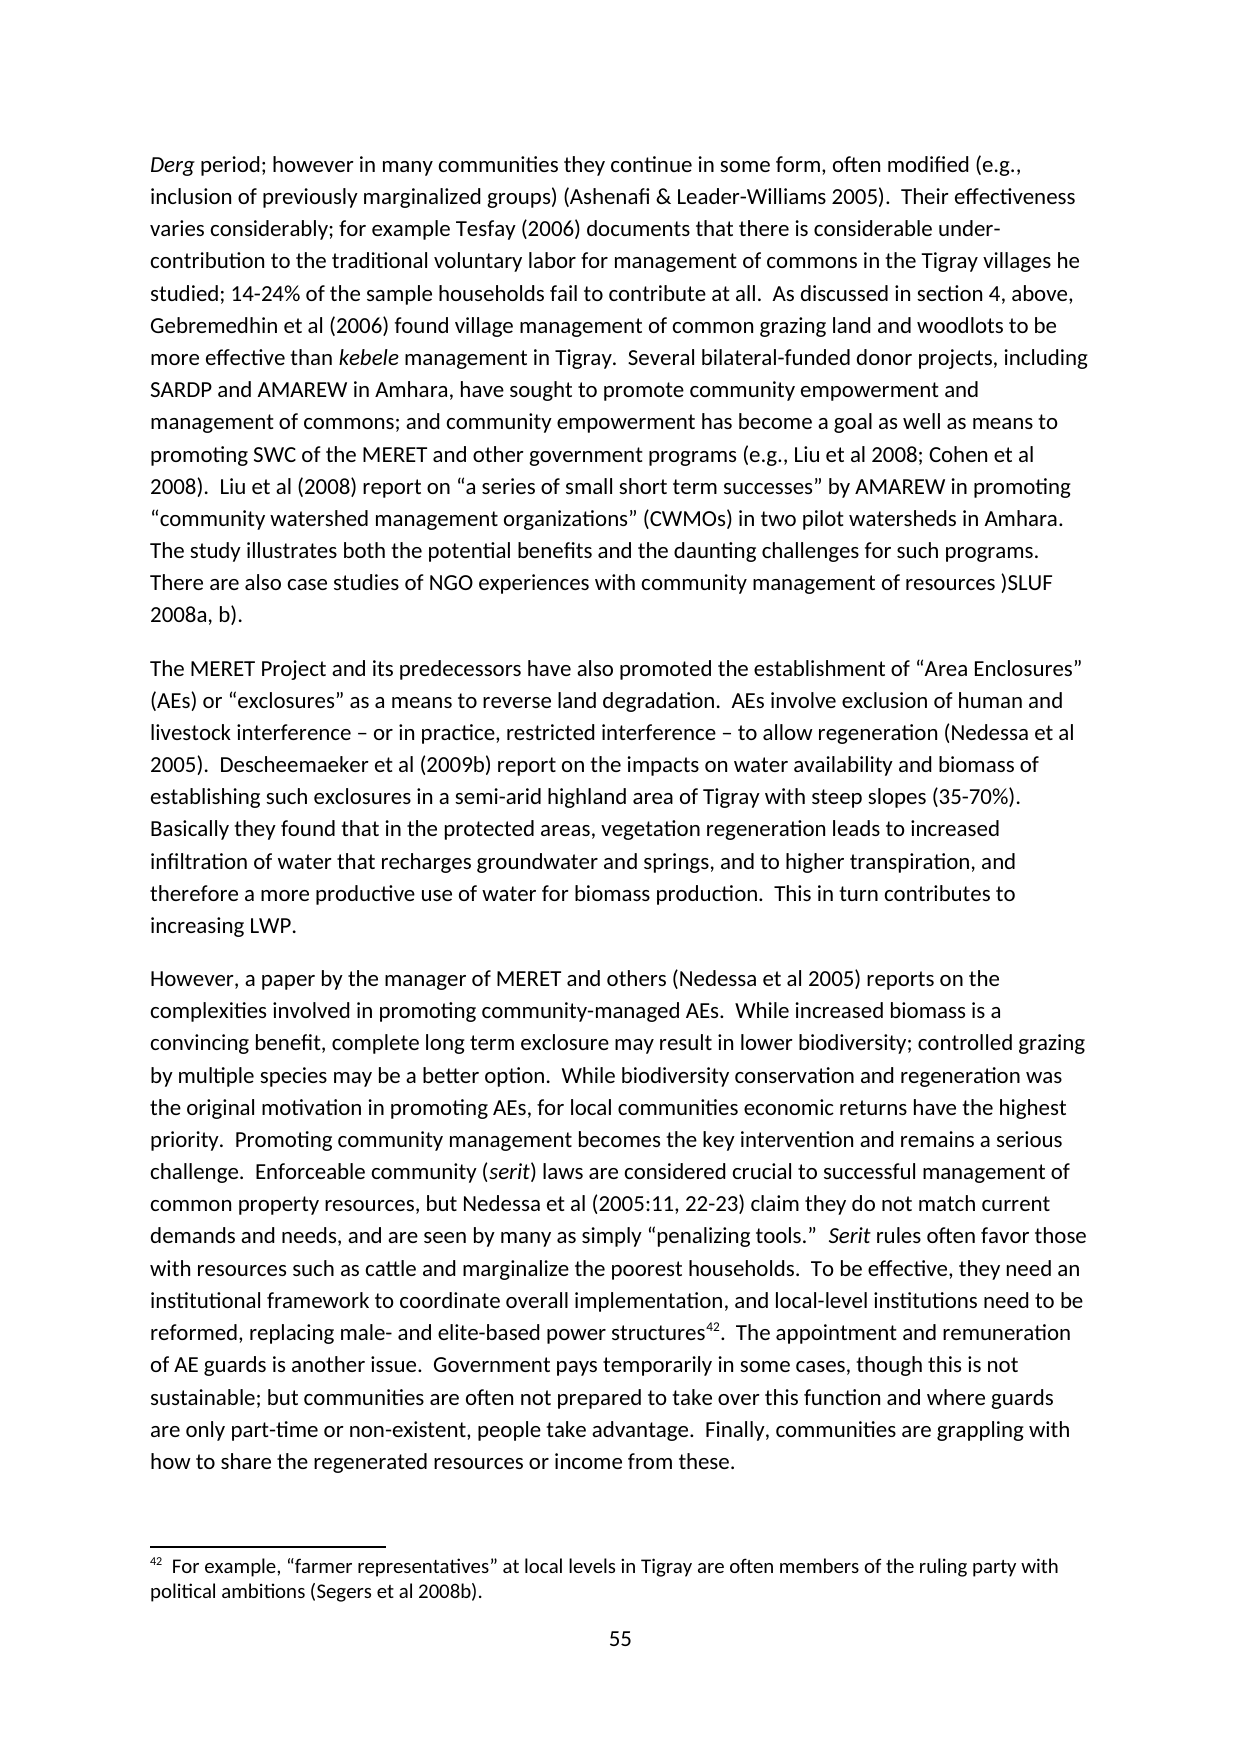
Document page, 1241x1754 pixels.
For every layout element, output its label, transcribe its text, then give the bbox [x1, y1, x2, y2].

text However, a paper by the manager of MERET and others (Nedessa et al 2005) reports on the complexities involved in promoting community-managed AEs. While increased biomass is a convincing benefit, complete long term exclosure may result in lower biodiversity; controlled grazing by multiple species may be a better option. While biodiversity conservation and regeneration was the original motivation in promoting AEs, for local communities economic returns have the highest priority. Promoting community management becomes the key intervention and remains a serious challenge. Enforceable community (serit) laws are considered crucial to successful management of common property resources, but Nedessa et al (2005:11, 22-23) claim they do not match current demands and needs, and are seen by many as simply “penalizing tools.” Serit rules often favor those with resources such as cattle and marginalize the poorest households. To be effective, they need an institutional framework to coordinate overall implementation, and local-level institutions need to be reformed, replacing male- and elite-based power structures. The appointment and remuneration of AE guards is another issue. Government pays temporarily in some cases, though this is not sustainable; but communities are often not prepared to take over this function and where guards are only part-time or non-existent, people take advantage. Finally, communities are grappling with how to share the regenerated resources or income from these. [150, 964, 1090, 1475]
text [150, 150, 1090, 629]
text The MERET Project and its predecessors have also promoted the establishment of “Area Enclosures” (AEs) or “exclosures” as a means to reverse land degradation. AEs involve exclusion of human and livestock interference – or in practice, restricted interference – to allow regeneration (Nedessa et al 2005). Descheemaeker et al (2009b) report on the impacts on water availability and biomass of establishing such exclosures in a semi-arid highland area of Tigray with steep slopes (35-70%). Basically they found that in the protected areas, vegetation regeneration leads to increased infiltration of water that recharges groundwater and springs, and to higher transpiration, and therefore a more productive use of water for biomass production. This in turn contributes to increasing LWP. [150, 654, 1090, 939]
